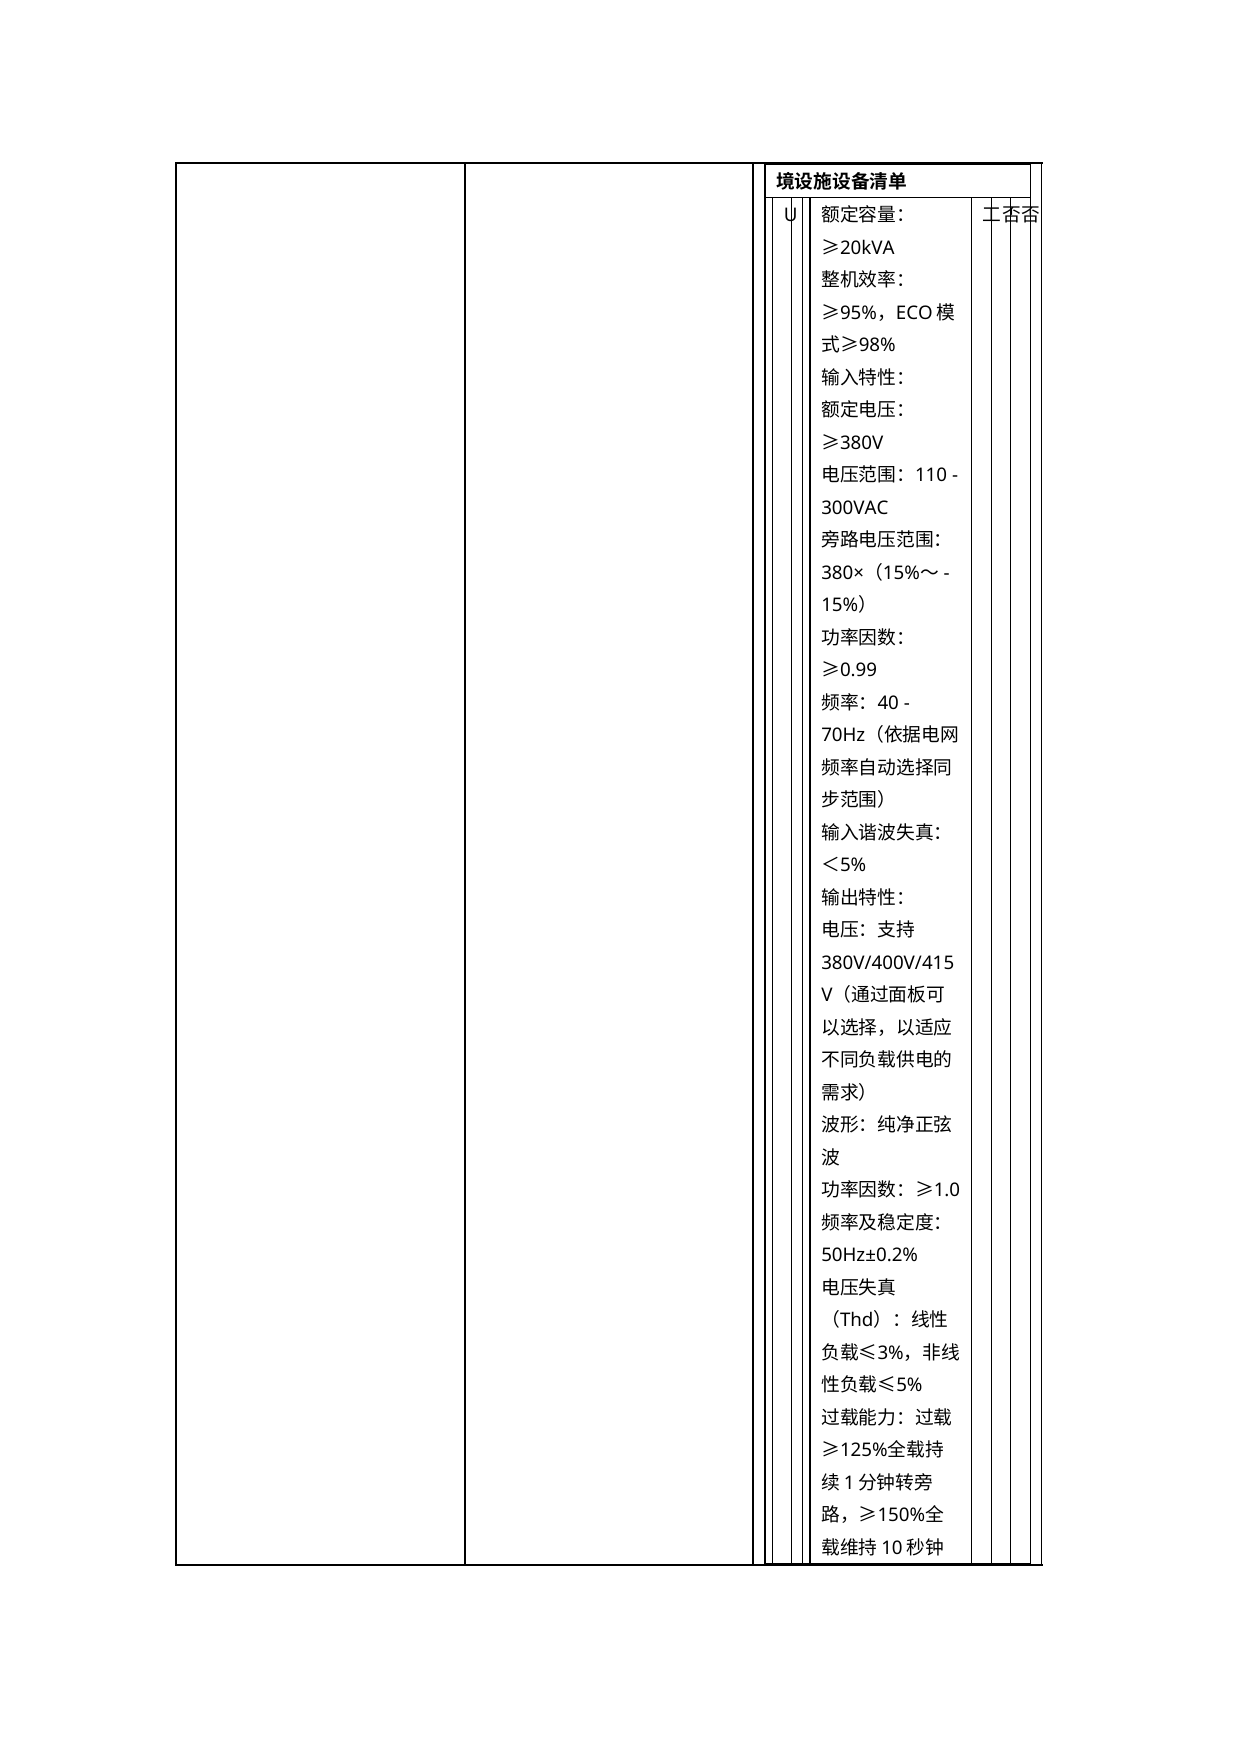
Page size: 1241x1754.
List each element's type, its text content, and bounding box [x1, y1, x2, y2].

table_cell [992, 198, 1010, 1563]
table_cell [972, 198, 991, 1563]
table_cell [754, 164, 764, 1564]
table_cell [766, 165, 1030, 197]
table_cell [466, 164, 752, 1564]
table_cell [773, 198, 791, 1563]
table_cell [792, 198, 802, 1563]
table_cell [811, 198, 971, 1563]
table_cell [1011, 198, 1030, 1563]
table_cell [1031, 164, 1041, 1564]
table_cell 1 [177, 164, 464, 1564]
